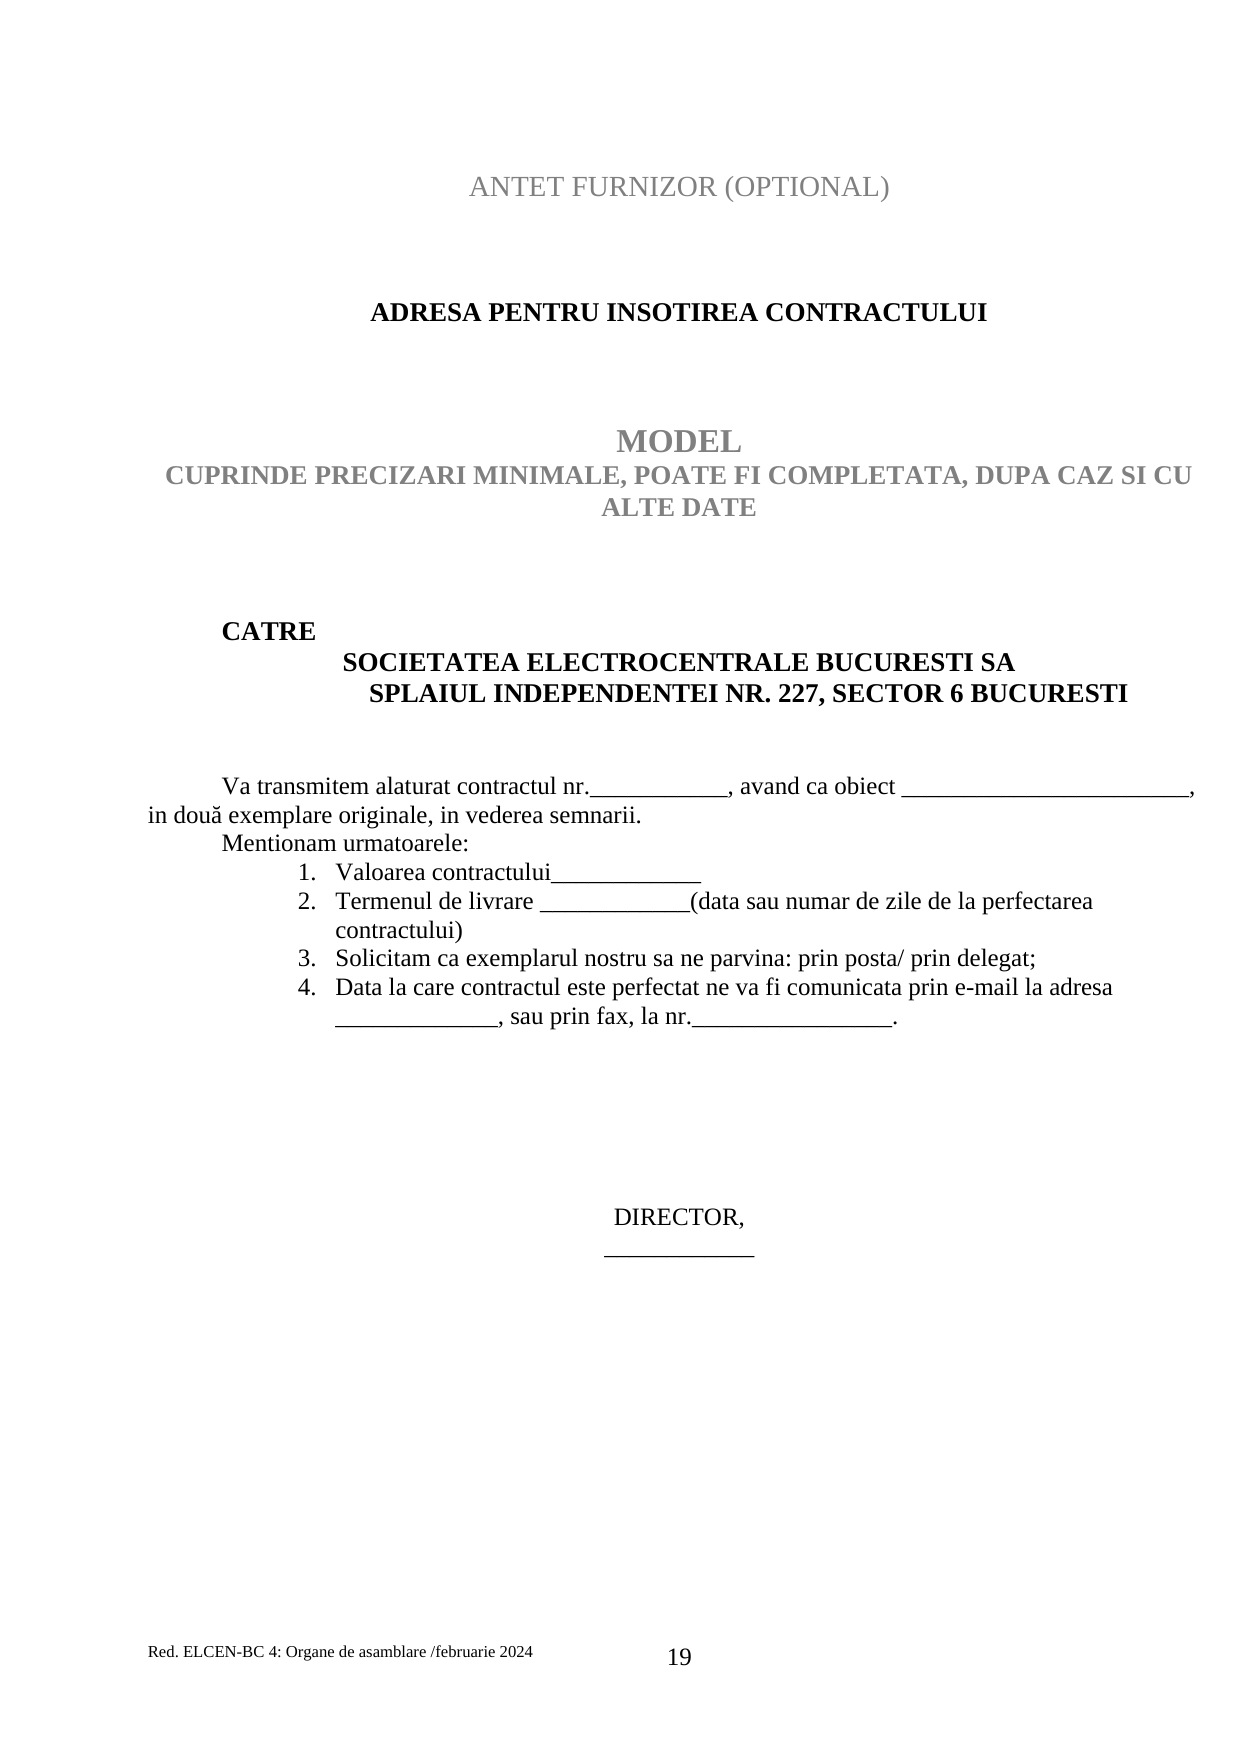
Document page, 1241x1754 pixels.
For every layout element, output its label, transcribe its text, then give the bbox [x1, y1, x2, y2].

text cuprinde precizari minimale, poate fi completata, dupa caz si cu alte date [148, 459, 1211, 522]
text ____________ [148, 1231, 1211, 1260]
list Data la care contractul este perfectat ne va fi comunicata prin e-mail la adresa _____________, sau prin fax, la nr.________________. [298, 972, 1211, 1030]
list Solicitam ca exemplarul nostru sa ne parvina: prin posta/ prin delegat; [298, 943, 1211, 972]
text SOCIETATEA ELECTROCENTRALE BUCURESTI SA [148, 646, 1211, 677]
text Adresa pentru insotirea contractului [148, 297, 1211, 328]
list Termenul de livrare ____________(data sau numar de zile de la perfectarea contractului) [298, 886, 1211, 943]
text DIRECTOR, [148, 1202, 1211, 1231]
text MODEL [148, 421, 1211, 459]
text Catre [148, 615, 1211, 646]
text Mentionam urmatoarele: [148, 828, 1211, 857]
text Va transmitem alaturat contractul nr.___________, avand ca obiect _______________________, in două exemplare originale, in vederea semnarii. [148, 771, 1211, 828]
text Splaiul Independentei nr. 227, Sector 6 Bucuresti [148, 677, 1211, 709]
list Valoarea contractului____________ [298, 857, 1211, 886]
text ANTET FURNIZOR (OPTIONAL) [148, 169, 1211, 203]
